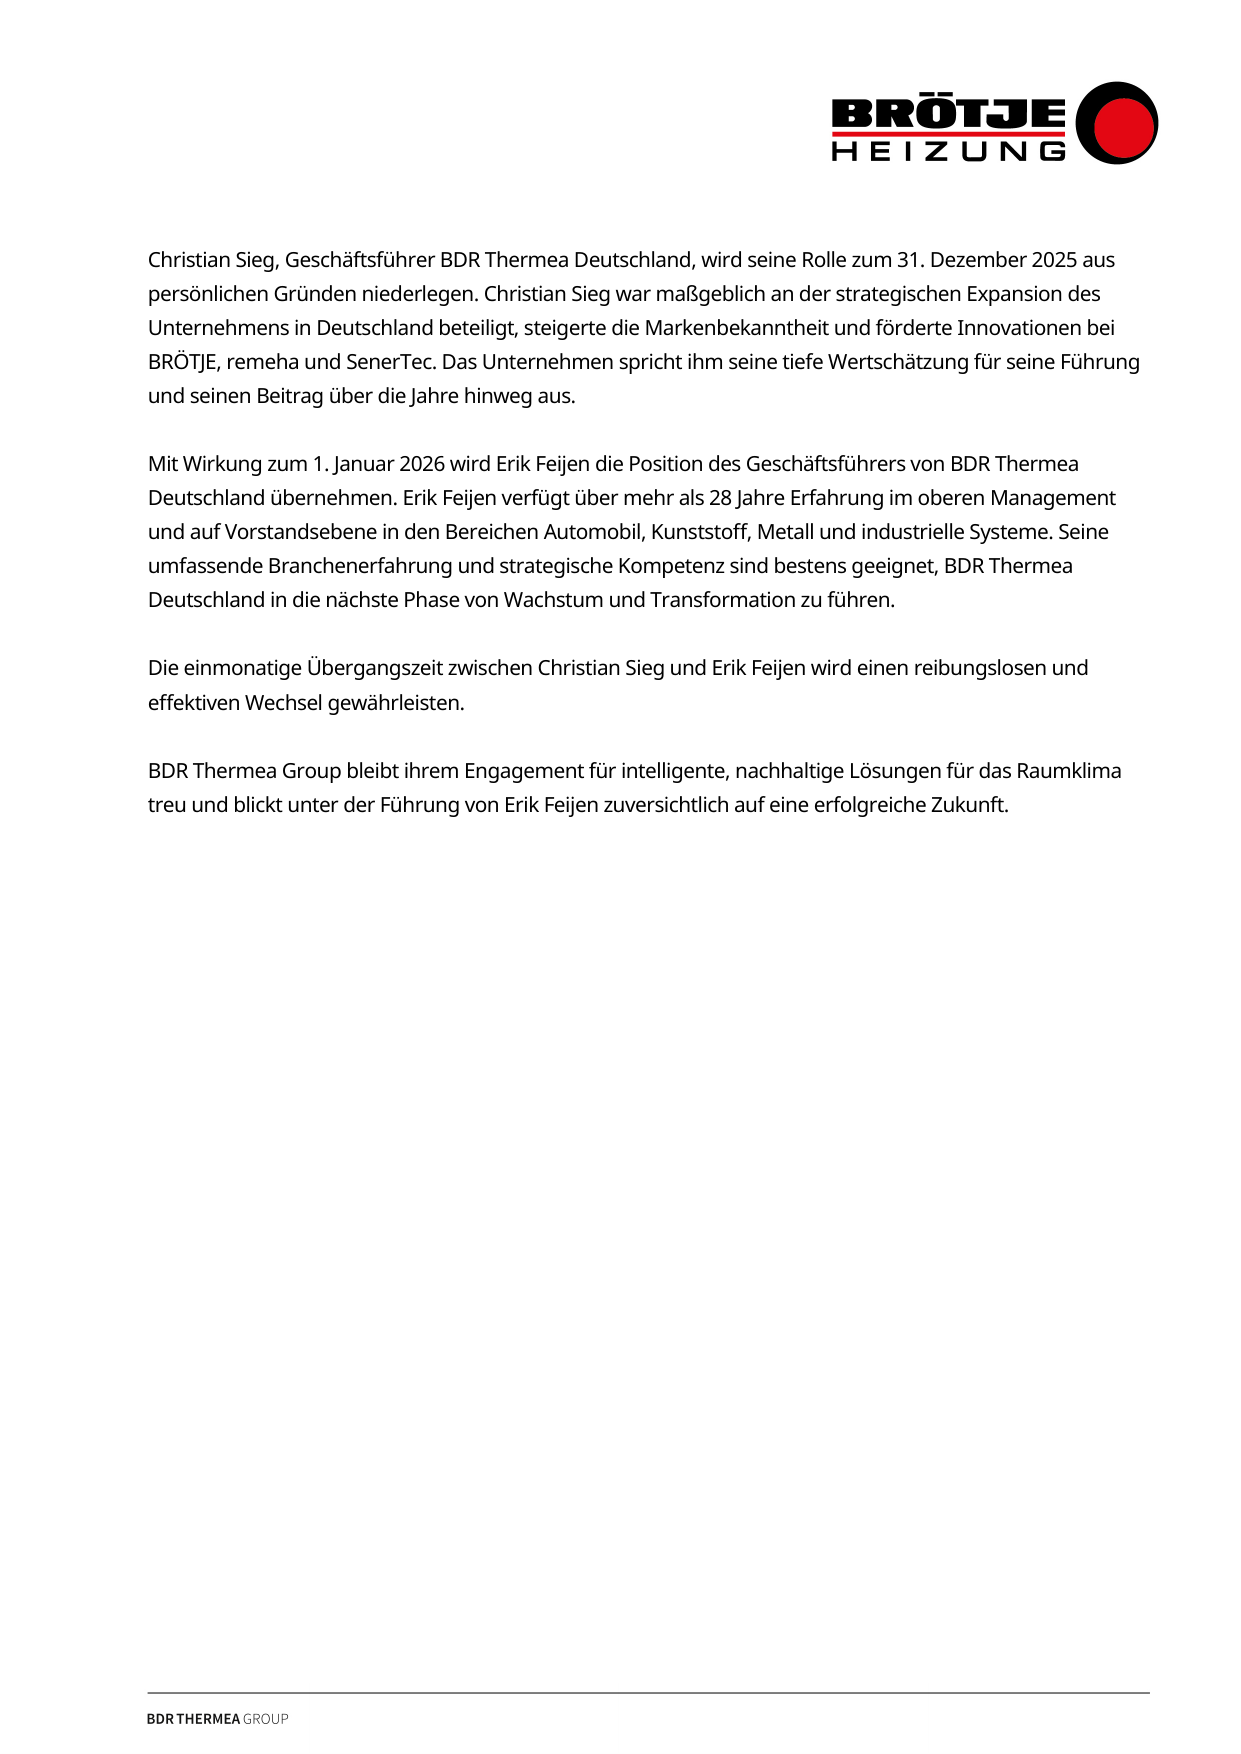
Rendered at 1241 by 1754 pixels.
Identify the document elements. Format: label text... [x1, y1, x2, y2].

text Christian Sieg, Geschäftsführer BDR Thermea Deutschland, wird seine Rolle zum 31. Dezember 2025 aus persönlichen Gründen niederlegen. Christian Sieg war maßgeblich an der strategischen Expansion des Unternehmens in Deutschland beteiligt, steigerte die Markenbekanntheit und förderte Innovationen bei BRÖTJE, remeha und SenerTec. Das Unternehmen spricht ihm seine tiefe Wertschätzung für seine Führung und seinen Beitrag über die Jahre hinweg aus. [148, 245, 1152, 409]
text BDR Thermea Group bleibt ihrem Engagement für intelligente, nachhaltige Lösungen für das Raumklima treu und blickt unter der Führung von Erik Feijen zuversichtlich auf eine erfolgreiche Zukunft. [148, 756, 1152, 818]
text Mit Wirkung zum 1. Januar 2026 wird Erik Feijen die Position des Geschäftsführers von BDR Thermea Deutschland übernehmen. Erik Feijen verfügt über mehr als 28 Jahre Erfahrung im oberen Management und auf Vorstandsebene in den Bereichen Automobil, Kunststoff, Metall und industrielle Systeme. Seine umfassende Branchenerfahrung und strategische Kompetenz sind bestens geeignet, BDR Thermea Deutschland in die nächste Phase von Wachstum und Transformation zu führen. [148, 449, 1152, 614]
picture [0, 1683, 1238, 1754]
picture [1, 0, 1241, 183]
text Die einmonatige Übergangszeit zwischen Christian Sieg und Erik Feijen wird einen reibungslosen und effektiven Wechsel gewährleisten. [148, 653, 1152, 716]
